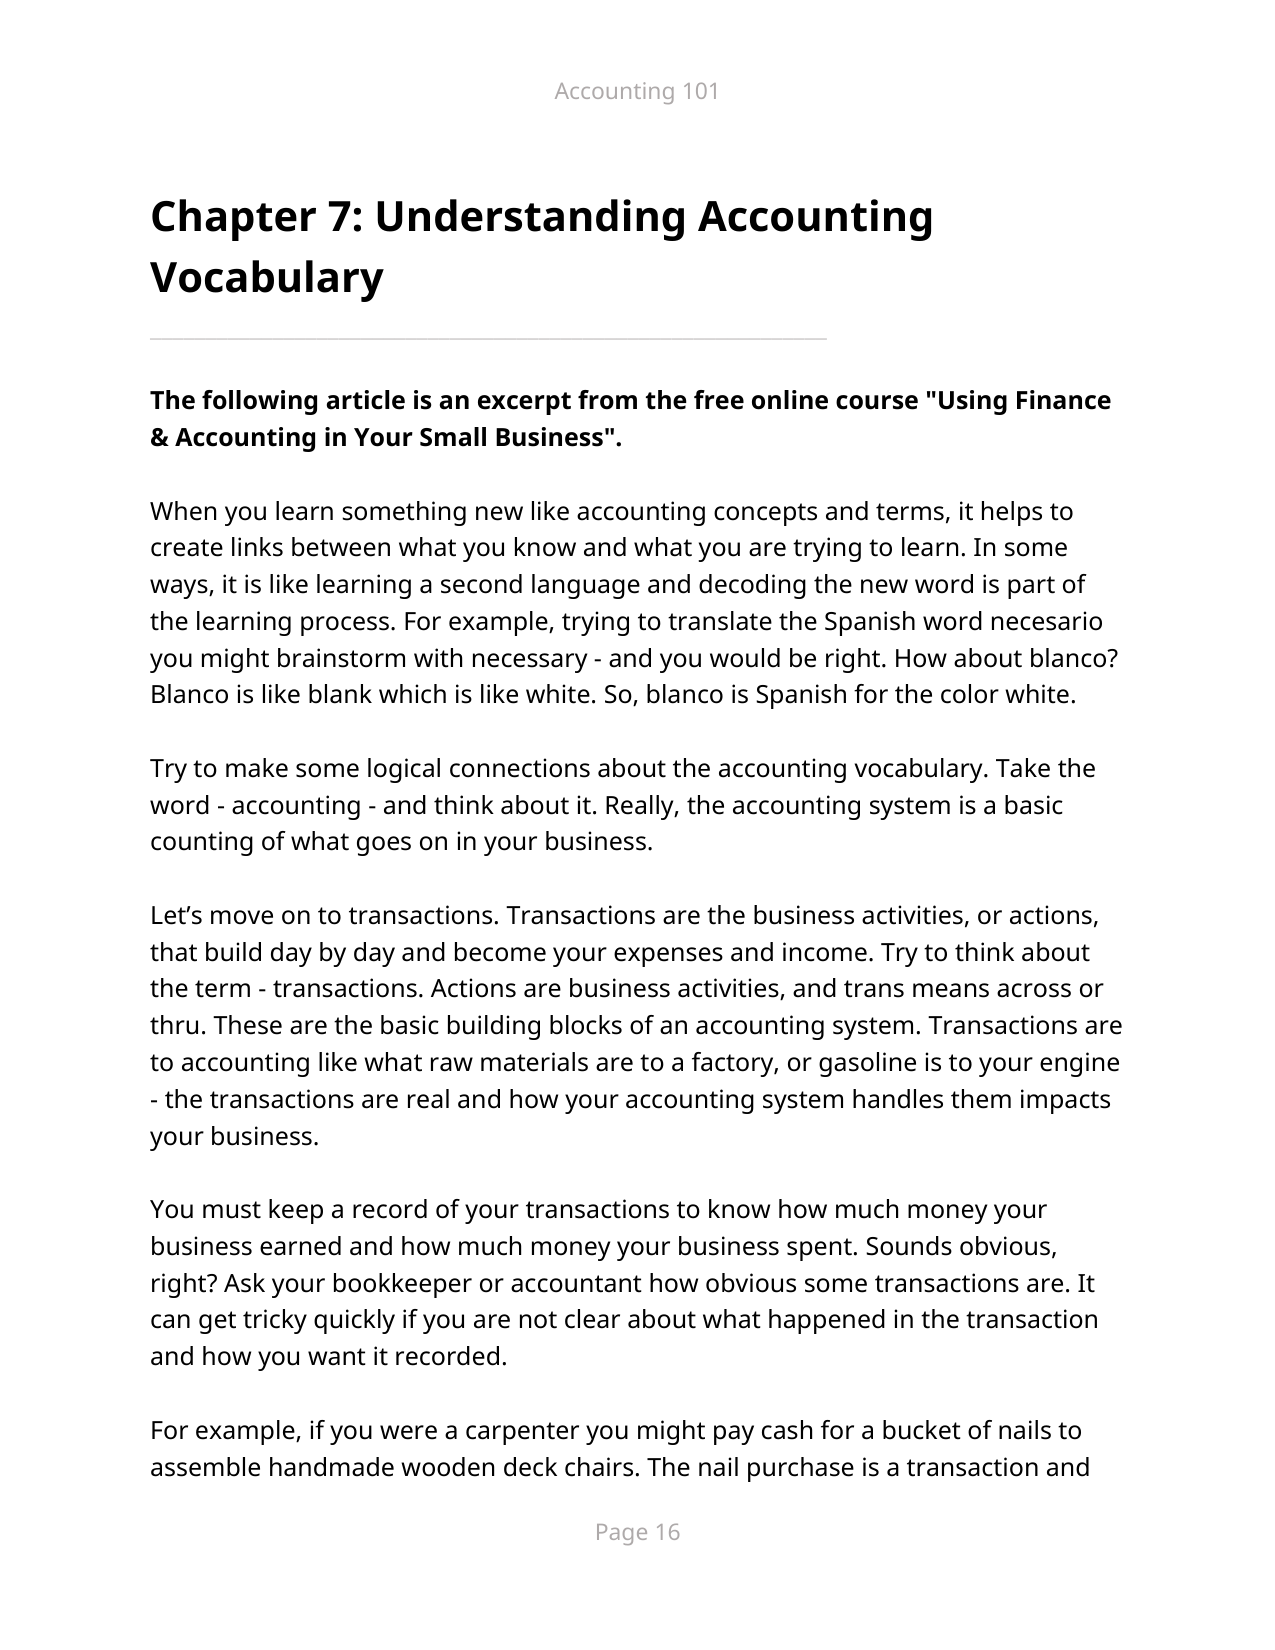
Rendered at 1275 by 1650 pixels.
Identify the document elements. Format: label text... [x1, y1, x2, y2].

text Let’s move on to transactions. Transactions are the business activities, or actions, that build day by day and become your expenses and income. Try to think about the term - transactions. Actions are business activities, and trans means across or thru. These are the basic building blocks of an accounting system. Transactions are to accounting like what raw materials are to a factory, or gasoline is to your engine - the transactions are real and how your accounting system handles them impacts your business. [150, 898, 1125, 1152]
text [150, 1412, 1125, 1483]
text You must keep a record of your transactions to know how much money your business earned and how much money your business spent. Sounds obvious, right? Ask your bookkeeper or accountant how obvious some transactions are. It can get tricky quickly if you are not clear about what happened in the transaction and how you want it recorded. [150, 1192, 1125, 1373]
text The following article is an excerpt from the free online course "Using Finance & Accounting in Your Small Business". [150, 383, 1125, 454]
text When you learn something new like accounting concepts and terms, it helps to create links between what you know and what you are trying to learn. In some ways, it is like learning a second language and decoding the new word is part of the learning process. For example, trying to translate the Spanish word necesario you might brainstorm with necessary - and you would be right. How about blanco? Blanco is like blank which is like white. So, blanco is Spanish for the color white. [150, 493, 1125, 711]
text Try to make some logical connections about the accounting vocabulary. Take the word - accounting - and think about it. Really, the accounting system is a basic counting of what goes on in your business. [150, 751, 1125, 858]
text _____________________________________________________________ [150, 309, 1125, 343]
subtitle Chapter 7: Understanding Accounting Vocabulary [150, 187, 1125, 305]
